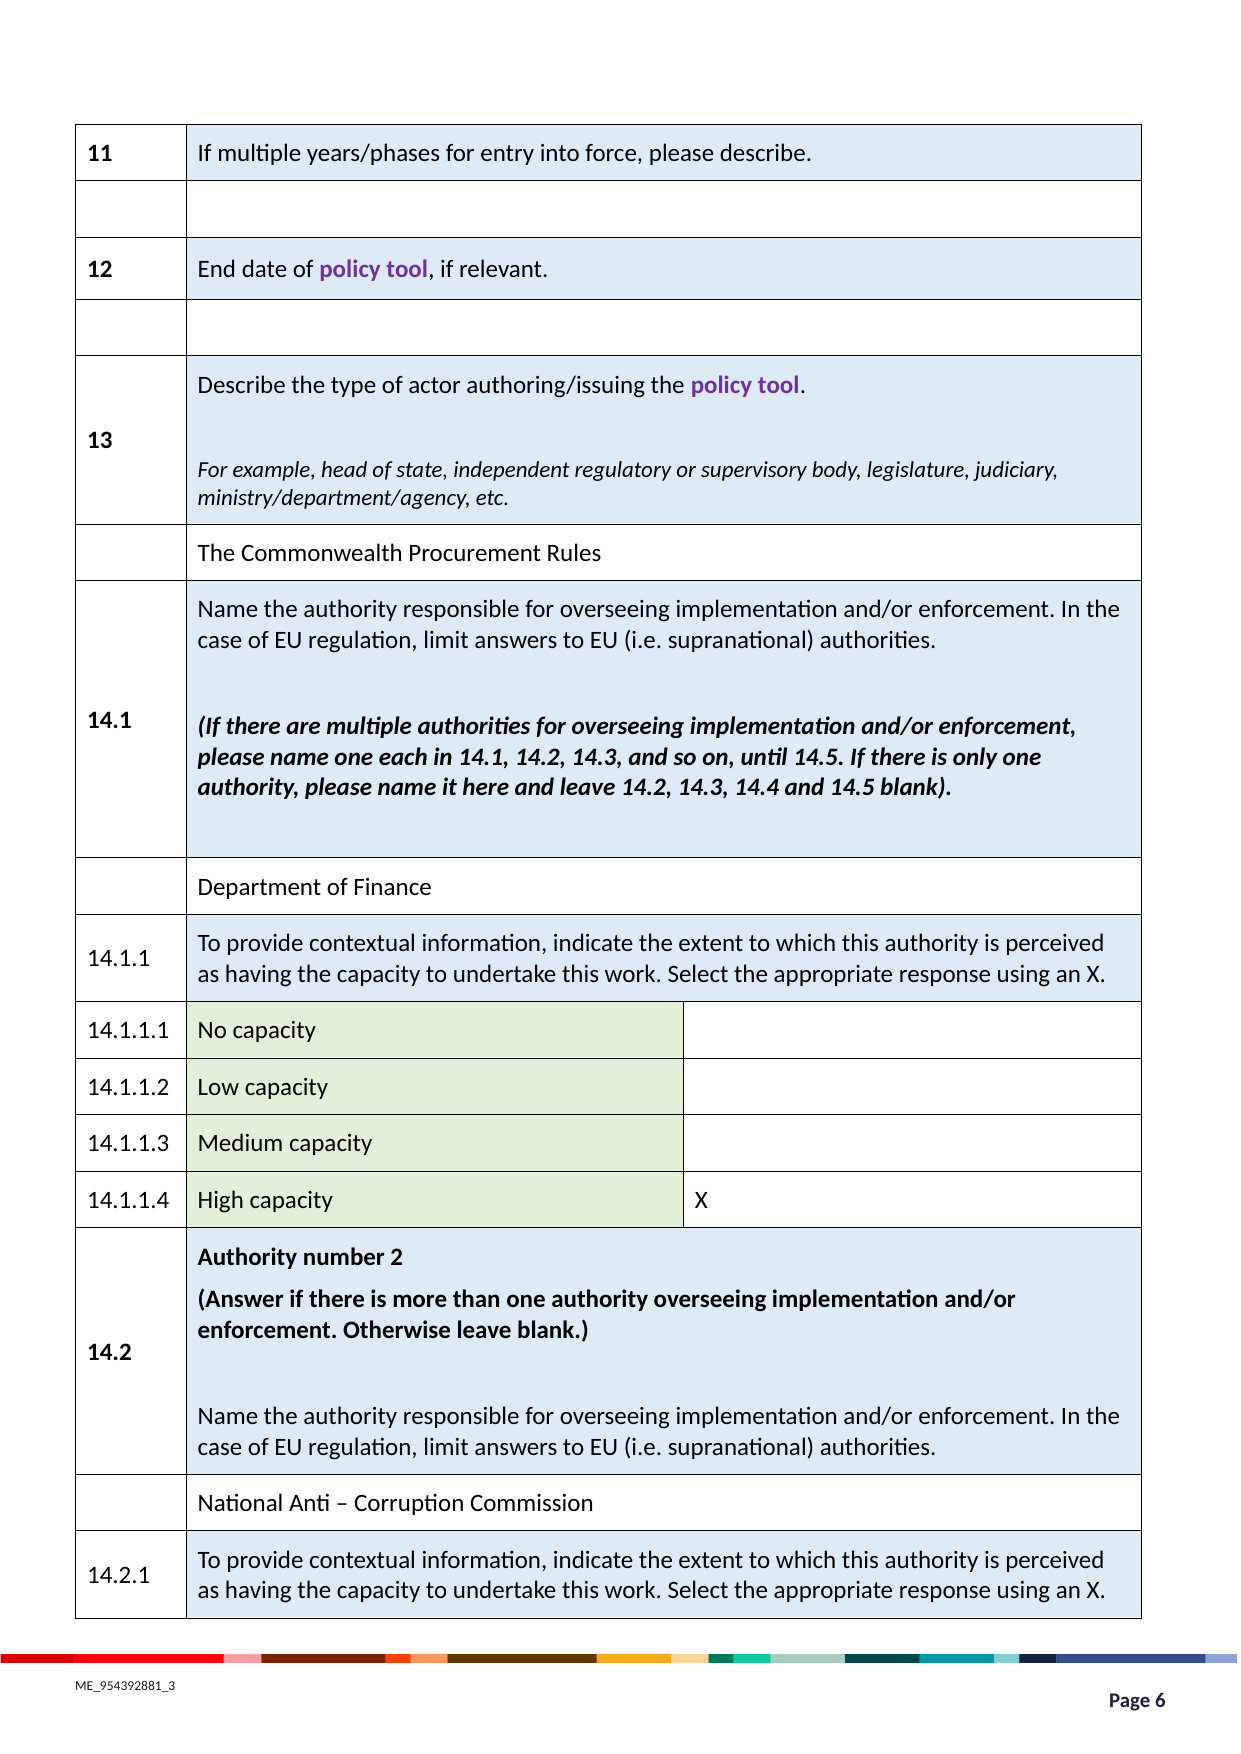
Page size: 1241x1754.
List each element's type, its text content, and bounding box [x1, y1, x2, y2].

table_cell 14.2.1 [76, 1531, 186, 1617]
table_cell To provide contextual information, indicate the extent to which this authority is perceived as having the capacity to undertake this work. Select the appropriate response using an X. [187, 1531, 1141, 1617]
table_cell National Anti – Corruption Commission [187, 1475, 1141, 1530]
table_cell Name the authority responsible for overseeing implementation and/or enforcement. In the case of EU regulation, limit answers to EU (i.e. supranational) authorities. (If there are multiple authorities for overseeing implementation and/or enforcement, please name one each in 14.1, 14.2, 14.3, and so on, until 14.5. If there is only one authority, please name it here and leave 14.2, 14.3, 14.4 and 14.5 blank). [187, 581, 1141, 857]
table_cell [684, 1115, 1141, 1171]
table_cell [76, 181, 186, 237]
table_cell [684, 1059, 1141, 1114]
table_cell High capacity [187, 1172, 683, 1227]
table_cell [76, 1475, 186, 1530]
table_cell X [684, 1172, 1141, 1227]
table_cell If multiple years/phases for entry into force, please describe. [187, 125, 1141, 180]
table_cell 14.1.1.2 [76, 1059, 186, 1114]
table_cell 14.1.1.3 [76, 1115, 186, 1171]
table_cell Medium capacity [187, 1115, 683, 1171]
table_cell [187, 181, 1141, 237]
table_cell 14.1.1 [76, 915, 186, 1001]
table_cell 14.1.1.4 [76, 1172, 186, 1227]
table_cell End date of policy tool, if relevant. [187, 238, 1141, 299]
table_cell [76, 300, 186, 355]
table_cell [684, 1002, 1141, 1057]
table_cell Describe the type of actor authoring/issuing the policy tool. For example, head of state, independent regulatory or supervisory body, legislature, judiciary, ministry/department/agency, etc. [187, 356, 1141, 523]
table_cell The Commonwealth Procurement Rules [187, 525, 1141, 580]
table_cell No capacity [187, 1002, 683, 1057]
table_cell [76, 525, 186, 580]
picture [0, 1654, 1236, 1663]
table_cell To provide contextual information, indicate the extent to which this authority is perceived as having the capacity to undertake this work. Select the appropriate response using an X. [187, 915, 1141, 1001]
table_cell 14.1 [76, 581, 186, 857]
table_cell [76, 858, 186, 914]
table_cell Low capacity [187, 1059, 683, 1114]
table_cell 11 [76, 125, 186, 180]
table_cell Department of Finance [187, 858, 1141, 914]
table_cell [187, 300, 1141, 355]
table_cell 12 [76, 238, 186, 299]
table_cell Authority number 2 (Answer if there is more than one authority overseeing implementation and/or enforcement. Otherwise leave blank.) Name the authority responsible for overseeing implementation and/or enforcement. In the case of EU regulation, limit answers to EU (i.e. supranational) authorities. [187, 1228, 1141, 1474]
table_cell 13 [76, 356, 186, 523]
table_cell 14.1.1.1 [76, 1002, 186, 1057]
table_cell 14.2 [76, 1228, 186, 1474]
